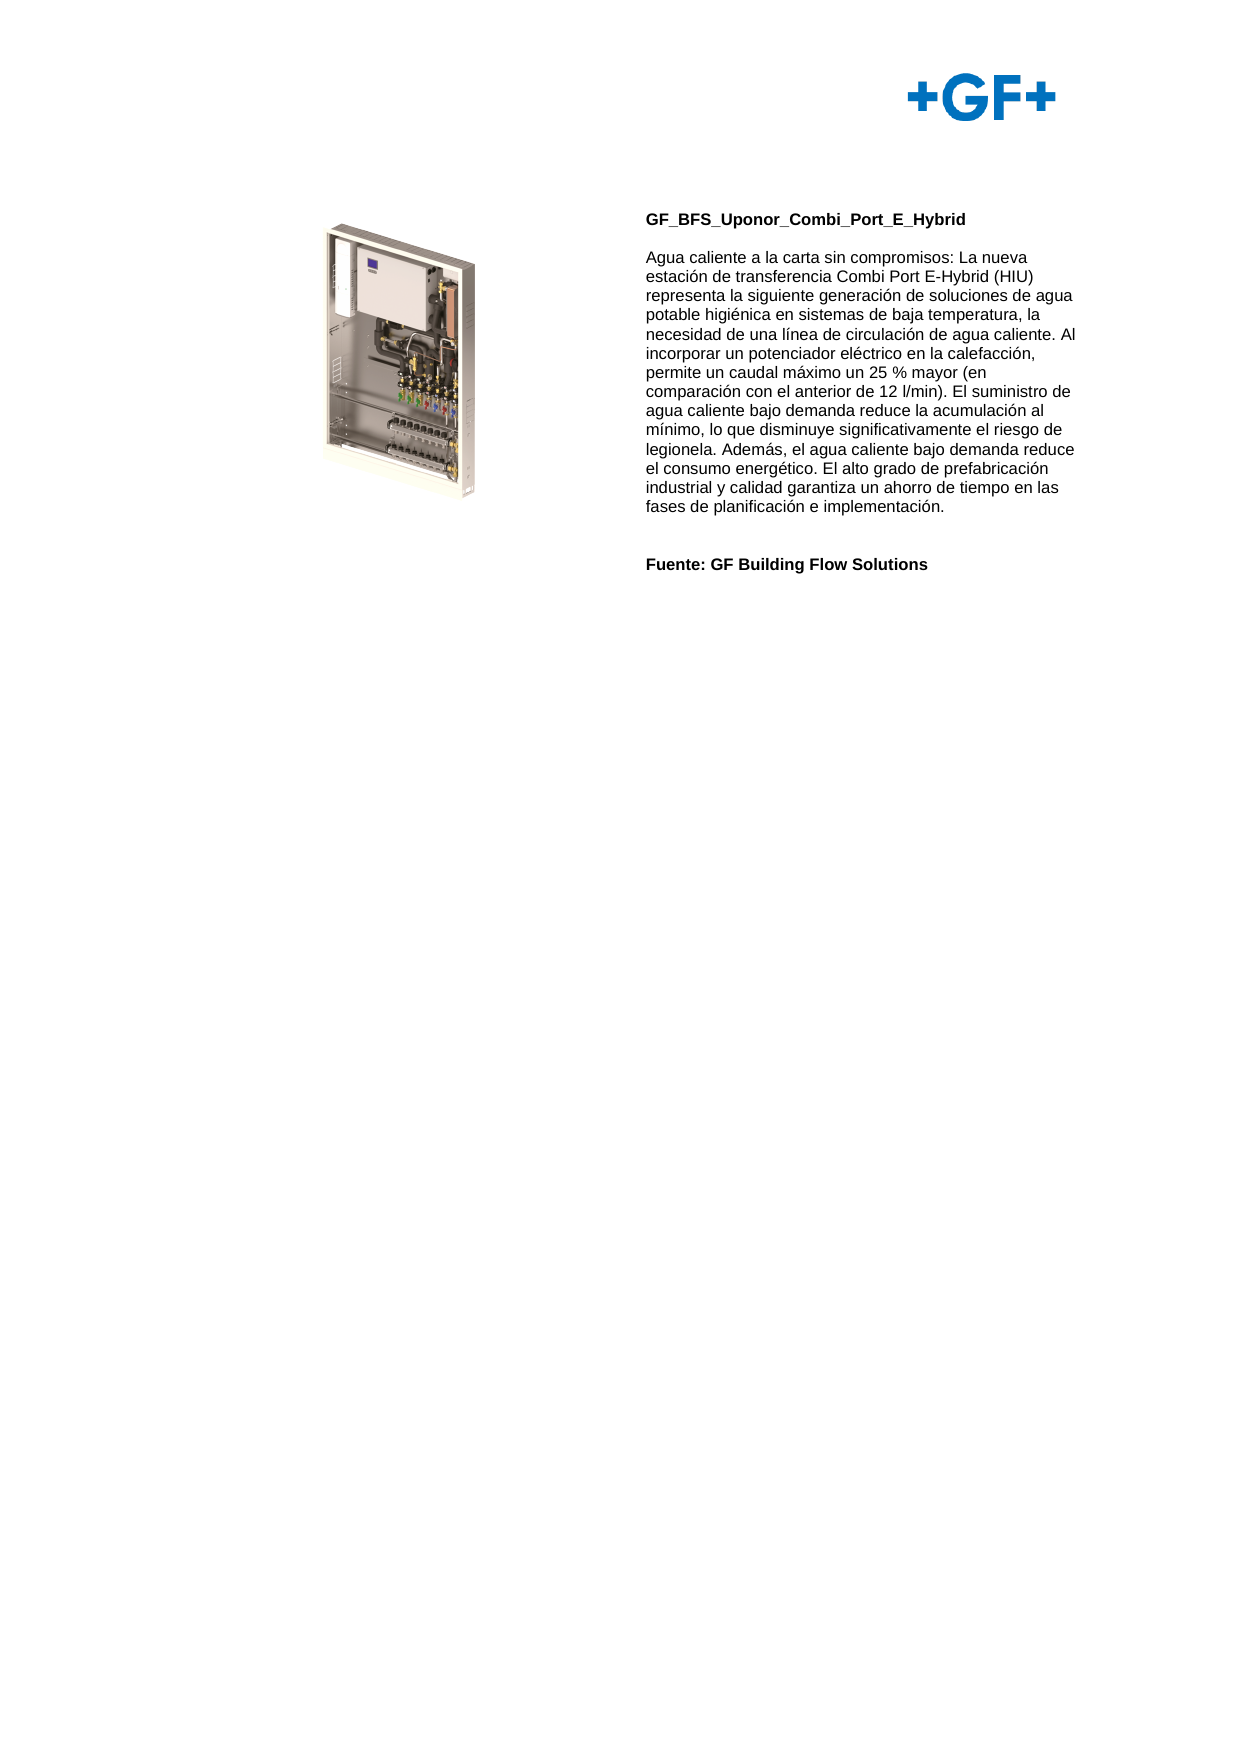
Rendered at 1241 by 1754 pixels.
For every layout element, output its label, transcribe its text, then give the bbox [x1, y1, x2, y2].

picture [907, 73, 1056, 121]
table_header [177, 209, 634, 573]
picture [188, 209, 609, 513]
table_header GF_BFS_Uponor_Combi_Port_E_Hybrid Agua caliente a la carta sin compromisos: La nueva estación de transferencia Combi Port E-Hybrid (HIU) representa la siguiente generación de soluciones de agua potable higiénica en sistemas de baja temperatura, la necesidad de una línea de circulación de agua caliente. Al incorporar un potenciador eléctrico en la calefacción, permite un caudal máximo un 25 % mayor (en comparación con el anterior de 12 l/min). El suministro de agua caliente bajo demanda reduce la acumulación al mínimo, lo que disminuye significativamente el riesgo de legionela. Además, el agua caliente bajo demanda reduce el consumo energético. El alto grado de prefabricación industrial y calidad garantiza un ahorro de tiempo en las fases de planificación e implementación. Fuente: GF Building Flow Solutions [634, 209, 1091, 573]
